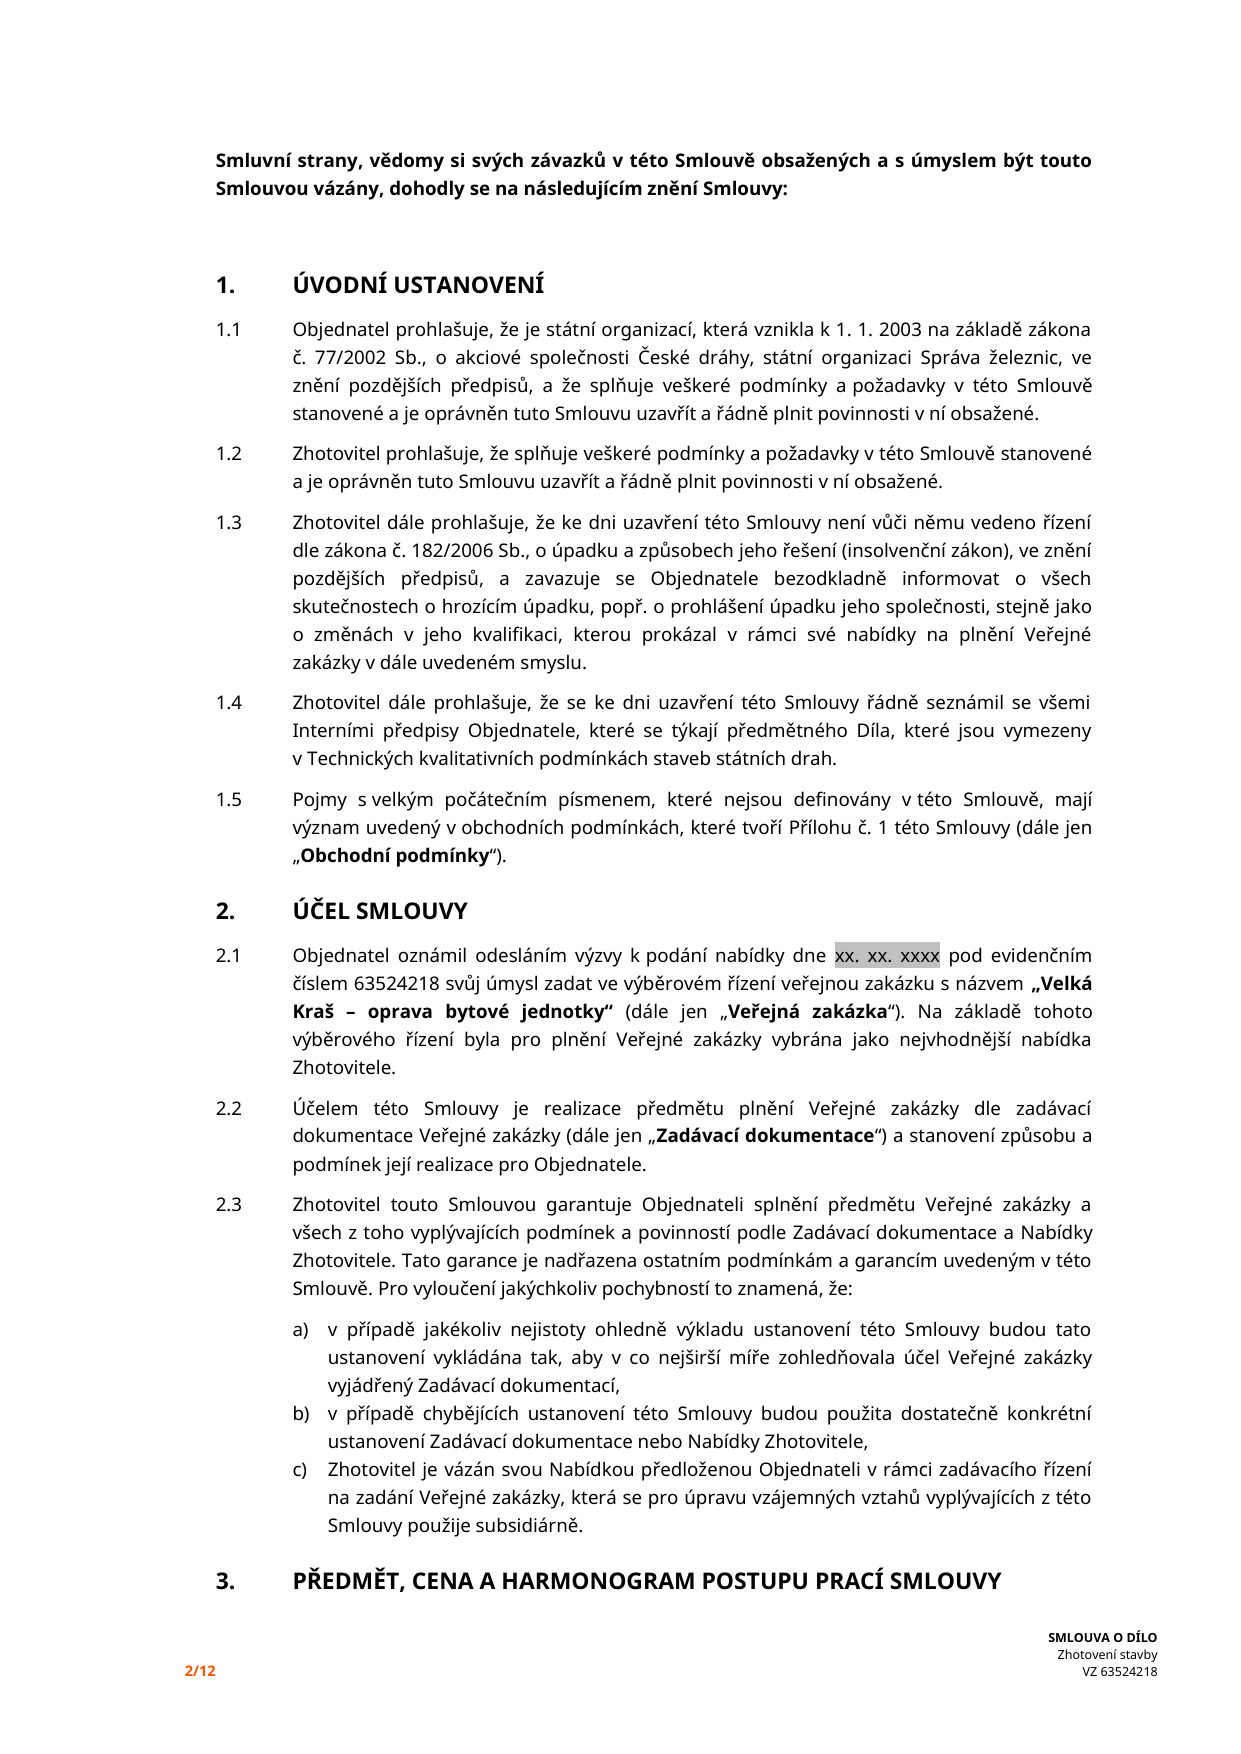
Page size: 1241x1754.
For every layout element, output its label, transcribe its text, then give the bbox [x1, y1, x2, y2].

text PŘEDMĚT, CENA A HARMONOGRAM POSTUPU PRACÍ SMLOUVY [216, 1565, 1093, 1596]
text Objednatel oznámil odesláním výzvy k podání nabídky dne xx. xx. xxxx pod evidenčním číslem 63524218 svůj úmysl zadat ve výběrovém řízení veřejnou zakázku s názvem „Velká Kraš – oprava bytové jednotky“ (dále jen „Veřejná zakázka“). Na základě tohoto výběrového řízení byla pro plnění Veřejné zakázky vybrána jako nejvhodnější nabídka Zhotovitele. [216, 942, 1093, 1080]
text Zhotovitel touto Smlouvou garantuje Objednateli splnění předmětu Veřejné zakázky a všech z toho vyplývajících podmínek a povinností podle Zadávací dokumentace a Nabídky Zhotovitele. Tato garance je nadřazena ostatním podmínkám a garancím uvedeným v této Smlouvě. Pro vyloučení jakýchkoliv pochybností to znamená, že: [216, 1191, 1093, 1301]
text Objednatel prohlašuje, že je státní organizací, která vznikla k 1. 1. 2003 na základě zákona č. 77/2002 Sb., o akciové společnosti České dráhy, státní organizaci Správa železnic, ve znění pozdějších předpisů, a že splňuje veškeré podmínky a požadavky v této Smlouvě stanovené a je oprávněn tuto Smlouvu uzavřít a řádně plnit povinnosti v ní obsažené. [216, 316, 1093, 426]
text Zhotovitel prohlašuje, že splňuje veškeré podmínky a požadavky v této Smlouvě stanovené a je oprávněn tuto Smlouvu uzavřít a řádně plnit povinnosti v ní obsažené. [216, 441, 1093, 494]
text Zhotovitel dále prohlašuje, že se ke dni uzavření této Smlouvy řádně seznámil se všemi Interními předpisy Objednatele, které se týkají předmětného Díla, které jsou vymezeny v Technických kvalitativních podmínkách staveb státních drah. [216, 690, 1093, 771]
text ÚČEL SMLOUVY [216, 895, 1093, 927]
text Účelem této Smlouvy je realizace předmětu plnění Veřejné zakázky dle zadávací dokumentace Veřejné zakázky (dále jen „Zadávací dokumentace“) a stanovení způsobu a podmínek její realizace pro Objednatele. [216, 1095, 1093, 1176]
text Smluvní strany, vědomy si svých závazků v této Smlouvě obsažených a s úmyslem být touto Smlouvou vázány, dohodly se na následujícím znění Smlouvy: [216, 147, 1093, 201]
text v případě chybějících ustanovení této Smlouvy budou použita dostatečně konkrétní ustanovení Zadávací dokumentace nebo Nabídky Zhotovitele, [292, 1400, 1093, 1453]
text Zhotovitel je vázán svou Nabídkou předloženou Objednateli v rámci zadávacího řízení na zadání Veřejné zakázky, která se pro úpravu vzájemných vztahů vyplývajících z této Smlouvy použije subsidiárně. [292, 1456, 1093, 1538]
text Pojmy s velkým počátečním písmenem, které nejsou definovány v této Smlouvě, mají význam uvedený v obchodních podmínkách, které tvoří Přílohu č. 1 této Smlouvy (dále jen „Obchodní podmínky“). [216, 786, 1093, 868]
text Zhotovitel dále prohlašuje, že ke dni uzavření této Smlouvy není vůči němu vedeno řízení dle zákona č. 182/2006 Sb., o úpadku a způsobech jeho řešení (insolvenční zákon), ve znění pozdějších předpisů, a zavazuje se Objednatele bezodkladně informovat o všech skutečnostech o hrozícím úpadku, popř. o prohlášení úpadku jeho společnosti, stejně jako o změnách v jeho kvalifikaci, kterou prokázal v rámci své nabídky na plnění Veřejné zakázky v dále uvedeném smyslu. [216, 509, 1093, 675]
text ÚVODNÍ USTANOVENÍ [216, 269, 1093, 300]
text v případě jakékoliv nejistoty ohledně výkladu ustanovení této Smlouvy budou tato ustanovení vykládána tak, aby v co nejširší míře zohledňovala účel Veřejné zakázky vyjádřený Zadávací dokumentací, [292, 1316, 1093, 1397]
